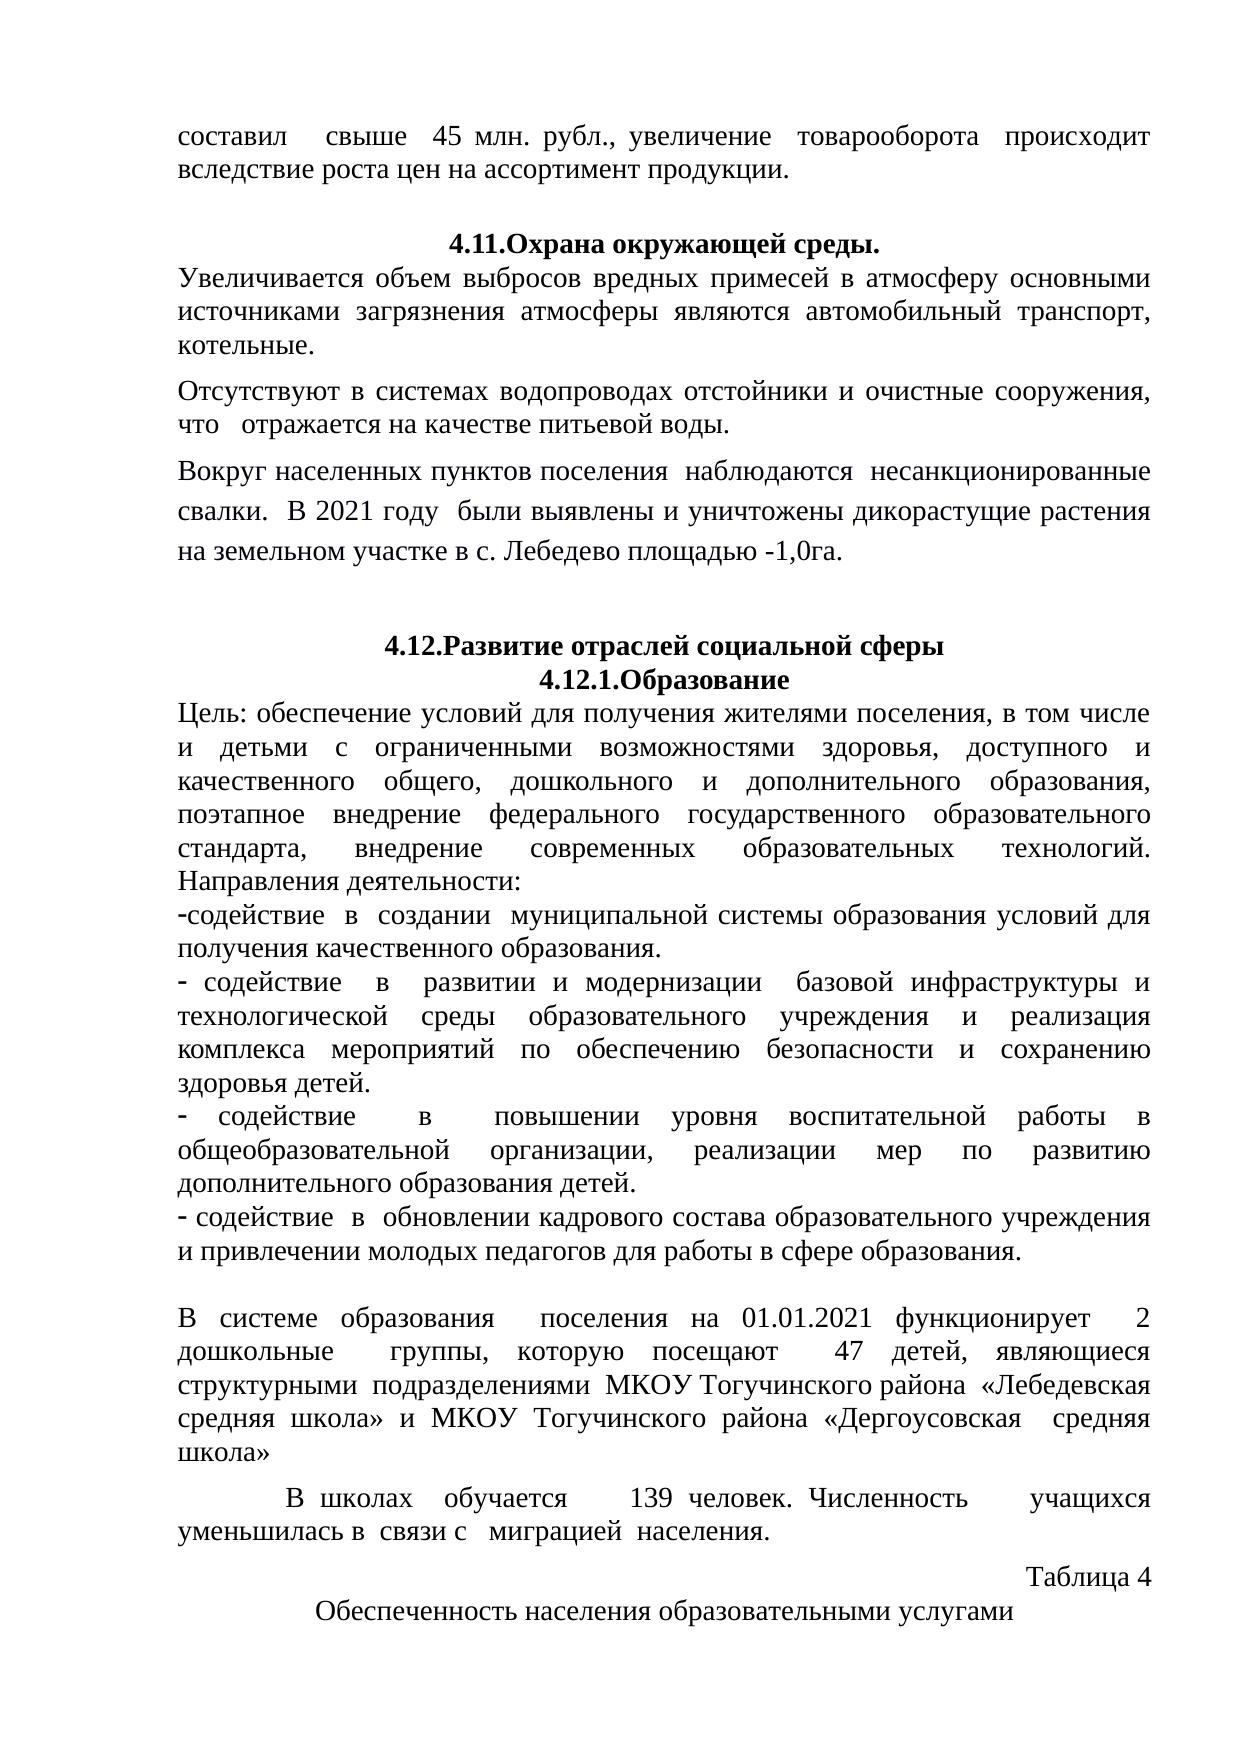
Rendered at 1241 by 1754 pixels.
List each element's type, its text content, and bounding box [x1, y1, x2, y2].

text В школах обучается 139 человек. Численность учащихся уменьшилась в связи с миграцией населения. [177, 1480, 1152, 1547]
text Обеспеченность населения образовательными услугами [177, 1593, 1152, 1627]
text Отсутствуют в системах водопроводах отстойники и очистные сооружения, что отражается на качестве питьевой воды. [177, 373, 1152, 440]
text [177, 118, 1152, 185]
text содействие в создании муниципальной системы образования условий для получения качественного образования. [177, 897, 1152, 964]
text содействие в обновлении кадрового состава образовательного учреждения и привлечении молодых педагогов для работы в сфере образования. [177, 1199, 1152, 1266]
text Вокруг населенных пунктов поселения наблюдаются несанкционированные свалки. В 2021 году были выявлены и уничтожены дикорастущие растения на земельном участке в с. Лебедево площадью -1,0га. [177, 453, 1152, 567]
text Цель: обеспечение условий для получения жителями поселения, в том числе и детьми с ограниченными возможностями здоровья, доступного и качественного общего, дошкольного и дополнительного образования, поэтапное внедрение федерального государственного образовательного стандарта, внедрение современных образовательных технологий. Направления деятельности: [177, 696, 1152, 897]
text Увеличивается объем выбросов вредных примесей в атмосферу основными источниками загрязнения атмосферы являются автомобильный транспорт, котельные. [177, 260, 1152, 361]
text содействие в повышении уровня воспитательной работы в общеобразовательной организации, реализации мер по развитию дополнительного образования детей. [177, 1098, 1152, 1199]
text 4.11.Охрана окружающей среды. [177, 226, 1152, 260]
text 4.12.Развитие отраслей социальной сферы [177, 628, 1152, 662]
text содействие в развитии и модернизации базовой инфраструктуры и технологической среды образовательного учреждения и реализация комплекса мероприятий по обеспечению безопасности и сохранению здоровья детей. [177, 964, 1152, 1098]
text В системе образования поселения на 01.01.2021 функционирует 2 дошкольные группы, которую посещают 47 детей, являющиеся структурными подразделениями МКОУ Тогучинского района «Лебедевская средняя школа» и МКОУ Тогучинского района «Дергоусовская средняя школа» [177, 1300, 1152, 1467]
text 4.12.1.Образование [177, 662, 1152, 696]
text Таблица 4 [177, 1559, 1152, 1593]
